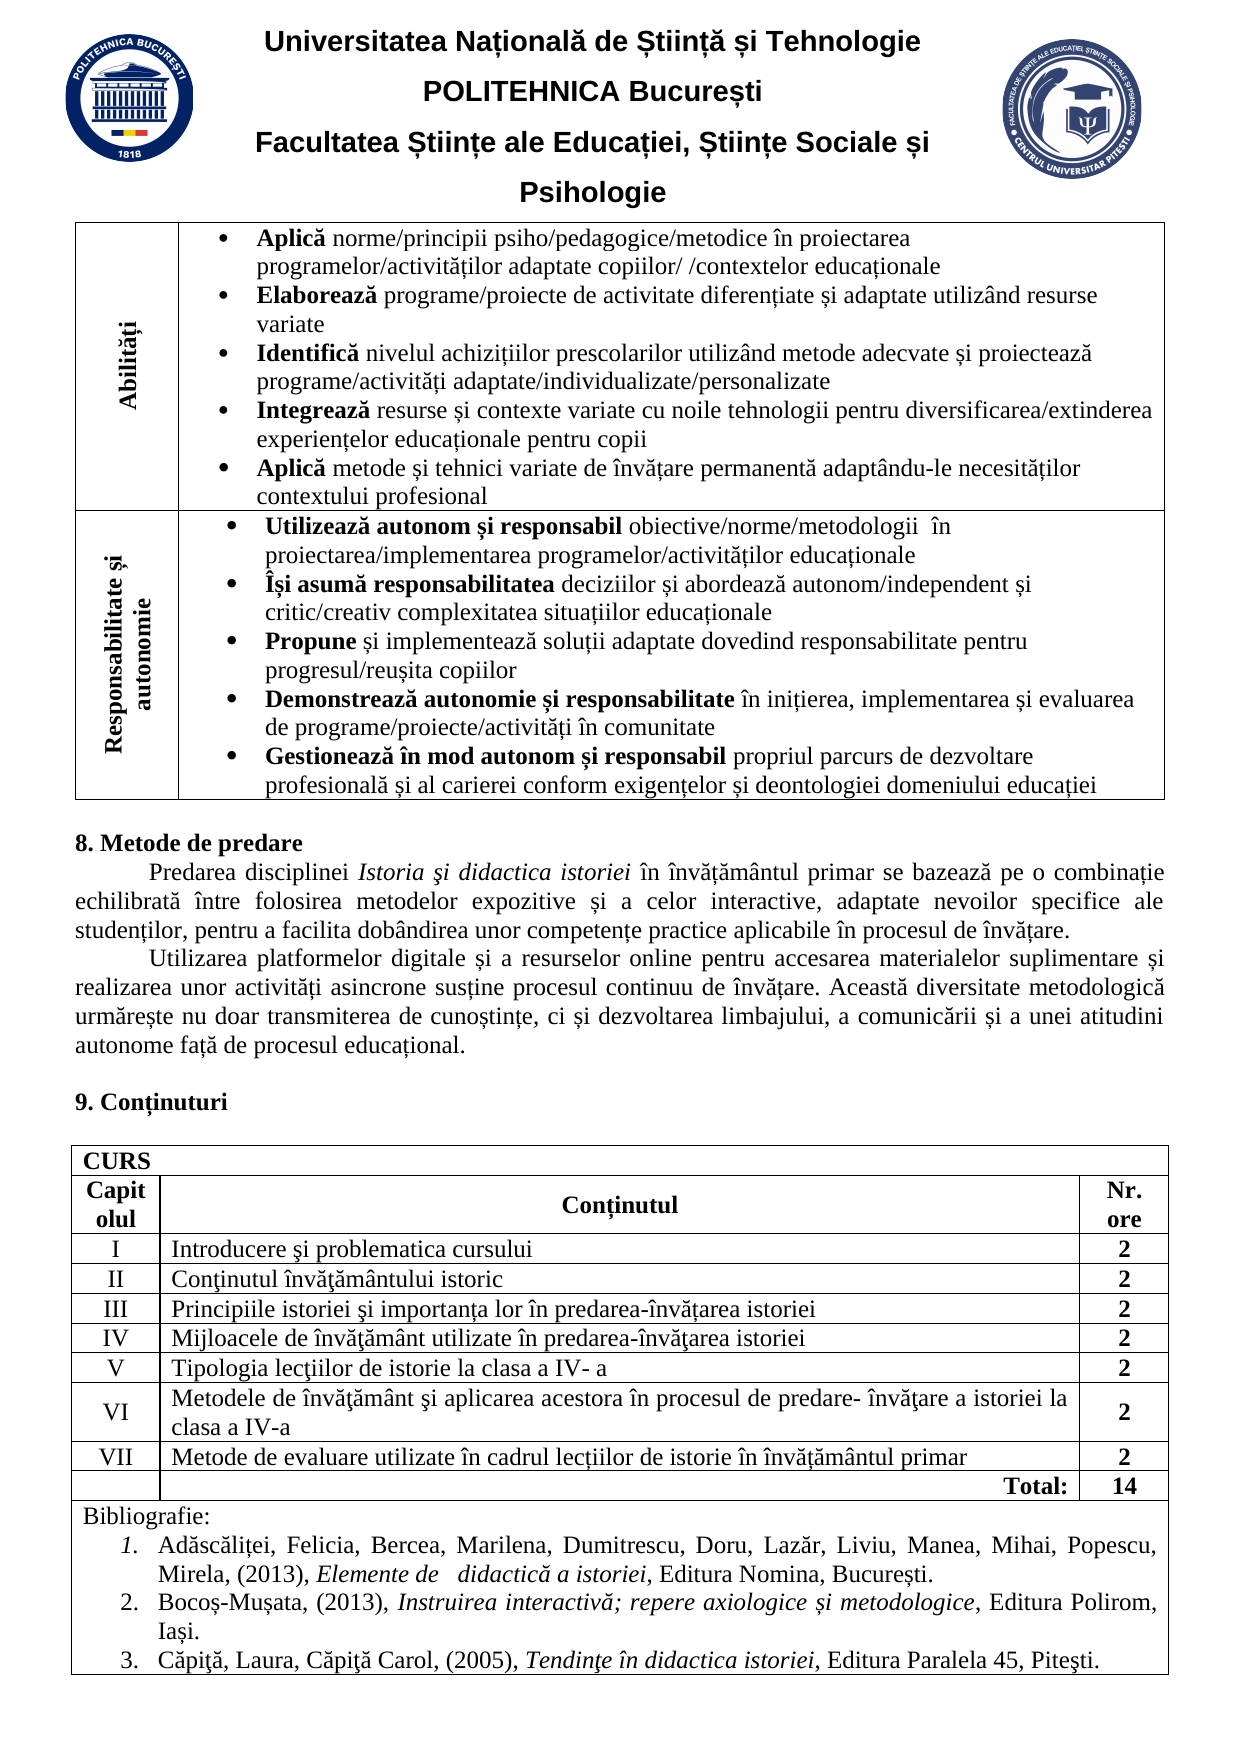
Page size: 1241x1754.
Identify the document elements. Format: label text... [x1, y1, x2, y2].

table_cell Conținutul [161, 1176, 1079, 1233]
table_cell VII [72, 1442, 159, 1470]
table_cell V [72, 1353, 159, 1382]
table_cell Metodele de învăţământ şi aplicarea acestora în procesul de predare- învăţare a istoriei la clasa a IV-a [161, 1383, 1079, 1441]
picture [65, 34, 193, 162]
table_cell Principiile istoriei şi importanța lor în predarea-învățarea istoriei [161, 1294, 1079, 1322]
text Predarea disciplinei Istoria şi didactica istoriei în învățământul primar se bazează pe o combinație echilibrată între folosirea metodelor expozitive și a celor interactive, adaptate nevoilor specifice ale studenților, pentru a facilita dobândirea unor competențe practice aplicabile în procesul de învățare. [75, 857, 1165, 943]
text 9. Conținuturi [75, 1087, 1165, 1116]
table_header CURS [72, 1146, 1168, 1174]
table_cell [72, 1471, 159, 1500]
table_cell Abilități [76, 223, 178, 510]
table_cell Introducere şi problematica cursului [161, 1234, 1079, 1263]
table_cell Mijloacele de învăţământ utilizate în predarea-învăţarea istoriei [161, 1324, 1079, 1352]
table_cell Tipologia lecţiilor de istorie la clasa a IV- a [161, 1353, 1079, 1382]
table_cell Aplică norme/principii psiho/pedagogice/metodice în proiectarea programelor/activităților adaptate copiilor/ /contextelor educaționale Elaborează programe/proiecte de activitate diferențiate și adaptate utilizând resurse variate Identifică nivelul achizițiilor prescolarilor utilizând metode adecvate și proiectează programe/activități adaptate/individualizate/personalizate Integrează resurse și contexte variate cu noile tehnologii pentru diversificarea/extinderea experiențelor educaționale pentru copii Aplică metode și tehnici variate de învățare permanentă adaptându-le necesităților contextului profesional [179, 223, 1164, 510]
table_cell II [72, 1264, 159, 1293]
table_cell Metode de evaluare utilizate în cadrul lecțiilor de istorie în învățământul primar [161, 1442, 1079, 1470]
text 8. Metode de predare [75, 828, 1165, 857]
table_cell 2 [1080, 1353, 1168, 1382]
table_cell 2 [1080, 1234, 1168, 1263]
picture [1002, 39, 1142, 179]
table_cell Utilizează autonom și responsabil obiective/norme/metodologii în proiectarea/implementarea programelor/activităților educaționale Își asumă responsabilitatea deciziilor și abordează autonom/independent și critic/creativ complexitatea situațiilor educaționale Propune și implementează soluții adaptate dovedind responsabilitate pentru progresul/reușita copiilor Demonstrează autonomie și responsabilitate în inițierea, implementarea și evaluarea de programe/proiecte/activități în comunitate Gestionează în mod autonom și responsabil propriul parcurs de dezvoltare profesională și al carierei conform exigențelor și deontologiei domeniului educației [179, 511, 1164, 799]
table_cell 2 [1080, 1383, 1168, 1441]
table_cell Capitolul [72, 1176, 159, 1233]
table_cell Total: [161, 1471, 1079, 1500]
table_cell VI [72, 1383, 159, 1441]
table_cell 2 [1080, 1264, 1168, 1293]
table_cell 2 [1080, 1324, 1168, 1352]
table_cell 2 [1080, 1442, 1168, 1470]
table_cell Conţinutul învăţământului istoric [161, 1264, 1079, 1293]
table_cell 14 [1080, 1471, 1168, 1500]
table_cell IV [72, 1324, 159, 1352]
table_cell 2 [1080, 1294, 1168, 1322]
table_cell I [72, 1234, 159, 1263]
table_cell Nr. ore [1080, 1176, 1168, 1233]
table_cell III [72, 1294, 159, 1322]
table_cell Responsabilitate și autonomie [76, 511, 178, 799]
text Utilizarea platformelor digitale și a resurselor online pentru accesarea materialelor suplimentare și realizarea unor activități asincrone susține procesul continuu de învățare. Această diversitate metodologică urmărește nu doar transmiterea de cunoștințe, ci și dezvoltarea limbajului, a comunicării și a unei atitudini autonome față de procesul educațional. [75, 943, 1165, 1058]
